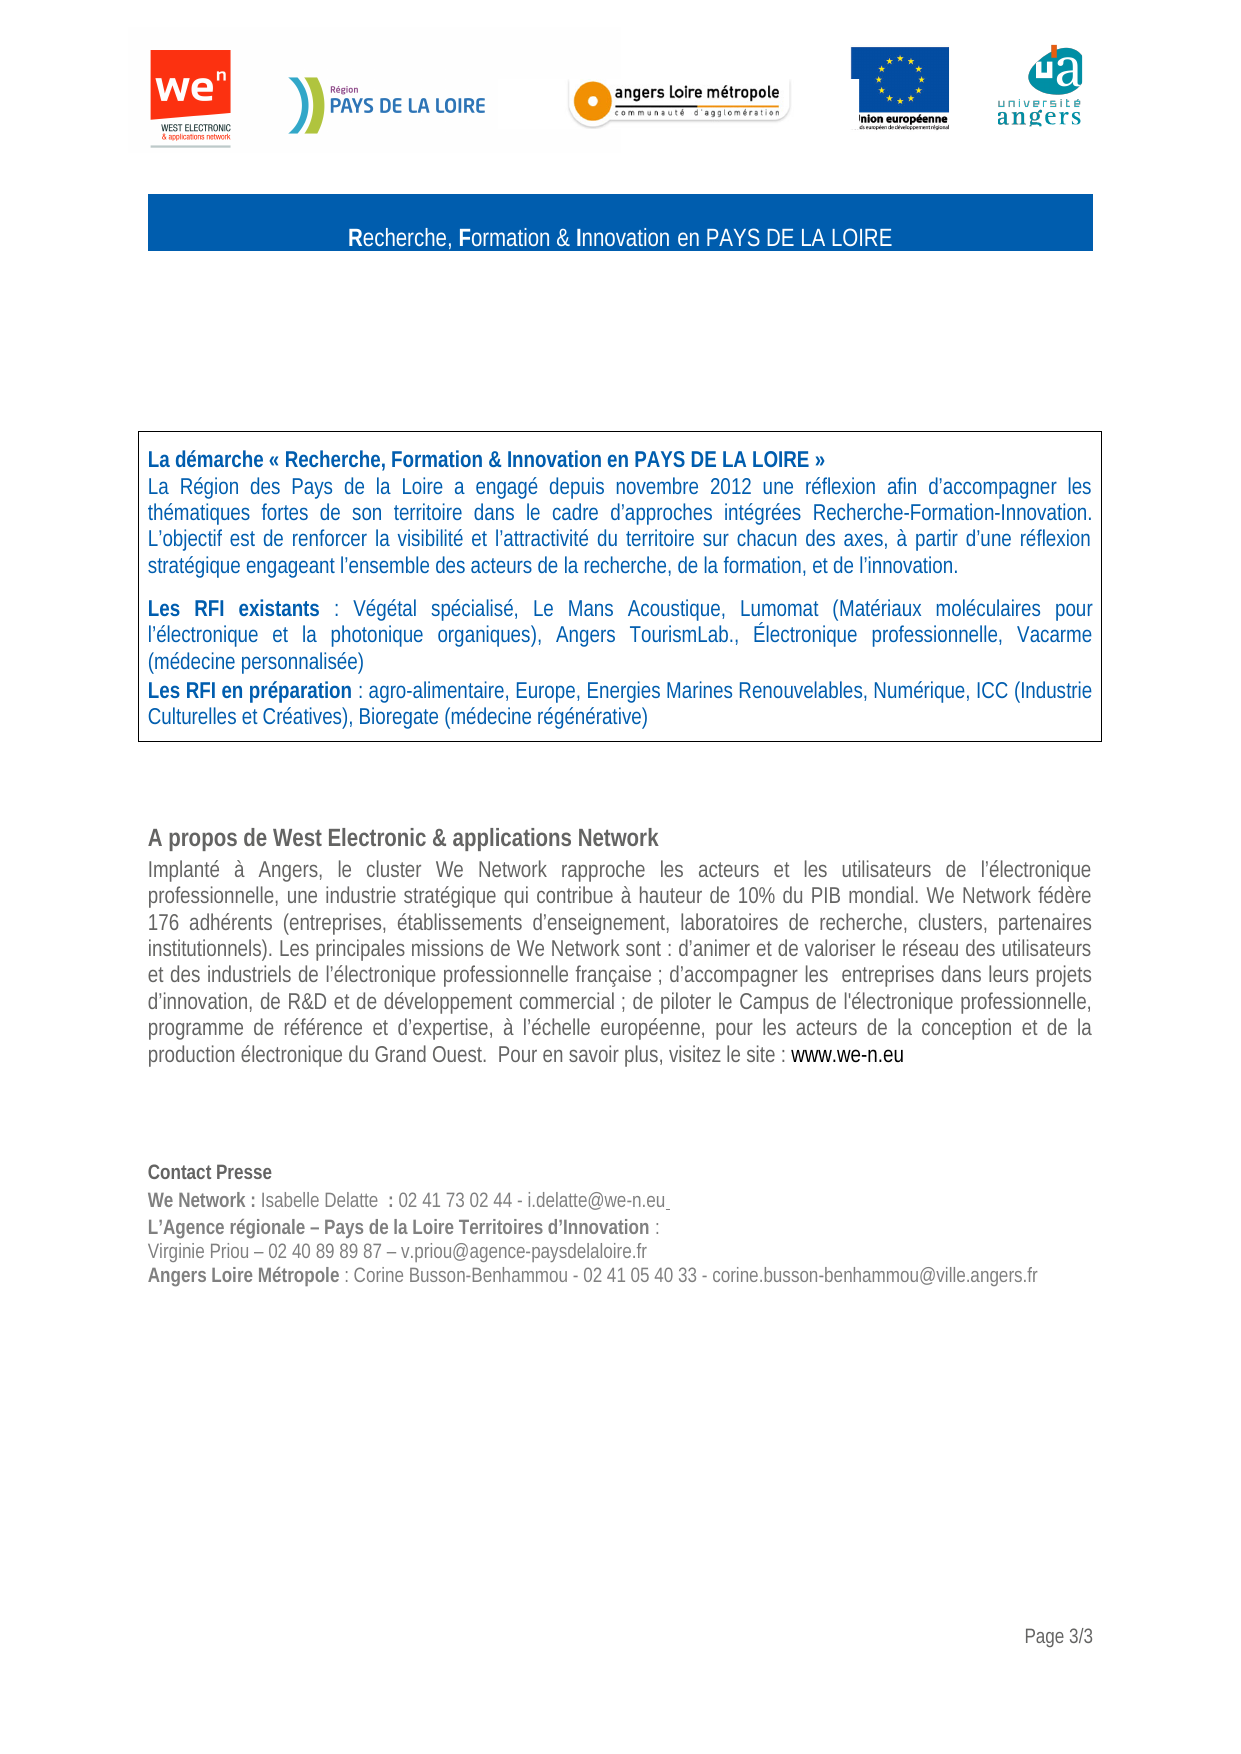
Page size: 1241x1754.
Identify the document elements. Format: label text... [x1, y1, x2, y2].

text Les RFI existants : Végétal spécialisé, Le Mans Acoustique, Lumomat (Matériaux moléculaires pour l’électronique et la photonique organiques), Angers TourismLab., Électronique professionnelle, Vacarme (médecine personnalisée) [139, 592, 1101, 674]
text Implanté à Angers, le cluster We Network rapproche les acteurs et les utilisateurs de l’électronique professionnelle, une industrie stratégique qui contribue à hauteur de 10% du PIB mondial. We Network fédère 176 adhérents (entreprises, établissements d’enseignement, laboratoires de recherche, clusters, partenaires institutionnels). Les principales missions de We Network sont : d’animer et de valoriser le réseau des utilisateurs et des industriels de l’électronique professionnelle française ; d’accompagner les entreprises dans leurs projets d’innovation, de R&D et de développement commercial ; de piloter le Campus de l'électronique professionnelle, programme de référence et d’expertise, à l’échelle européenne, pour les acteurs de la conception et de la production électronique du Grand Ouest. Pour en savoir plus, visitez le site : www.we-n.eu [148, 856, 1093, 1067]
text Angers Loire Métropole : Corine Busson-Benhammou - 02 41 05 40 33 - corine.busson-benhammou@ville.angers.fr [148, 1263, 1093, 1287]
text Les RFI en préparation : agro-alimentaire, Europe, Energies Marines Renouvelables, Numérique, ICC (Industrie Culturelles et Créatives), Bioregate (médecine régénérative) [139, 674, 1101, 729]
text La démarche « Recherche, Formation & Innovation en Pays de la Loire » [148, 446, 1093, 473]
text Contact Presse [148, 1160, 1093, 1184]
text We Network : Isabelle Delatte : 02 41 73 02 44 - i.delatte@we-n.eu [148, 1188, 1093, 1212]
text A propos de West Electronic & applications Network [148, 823, 1093, 852]
text L’Agence régionale – Pays de la Loire Territoires d’Innovation : [148, 1215, 1093, 1239]
picture [997, 44, 1083, 127]
text Virginie Priou – 02 40 89 89 87 – v.priou@agence-paysdelaloire.fr [148, 1239, 1093, 1263]
text La Région des Pays de la Loire a engagé depuis novembre 2012 une réflexion afin d’accompagner les thématiques fortes de son territoire dans le cadre d’approches intégrées Recherche-Formation-Innovation. L’objectif est de renforcer la visibilité et l’attractivité du territoire sur chacun des axes, à partir d’une réflexion stratégique engageant l’ensemble des acteurs de la recherche, de la formation, et de l’innovation. [148, 473, 1093, 578]
picture [127, 27, 950, 153]
